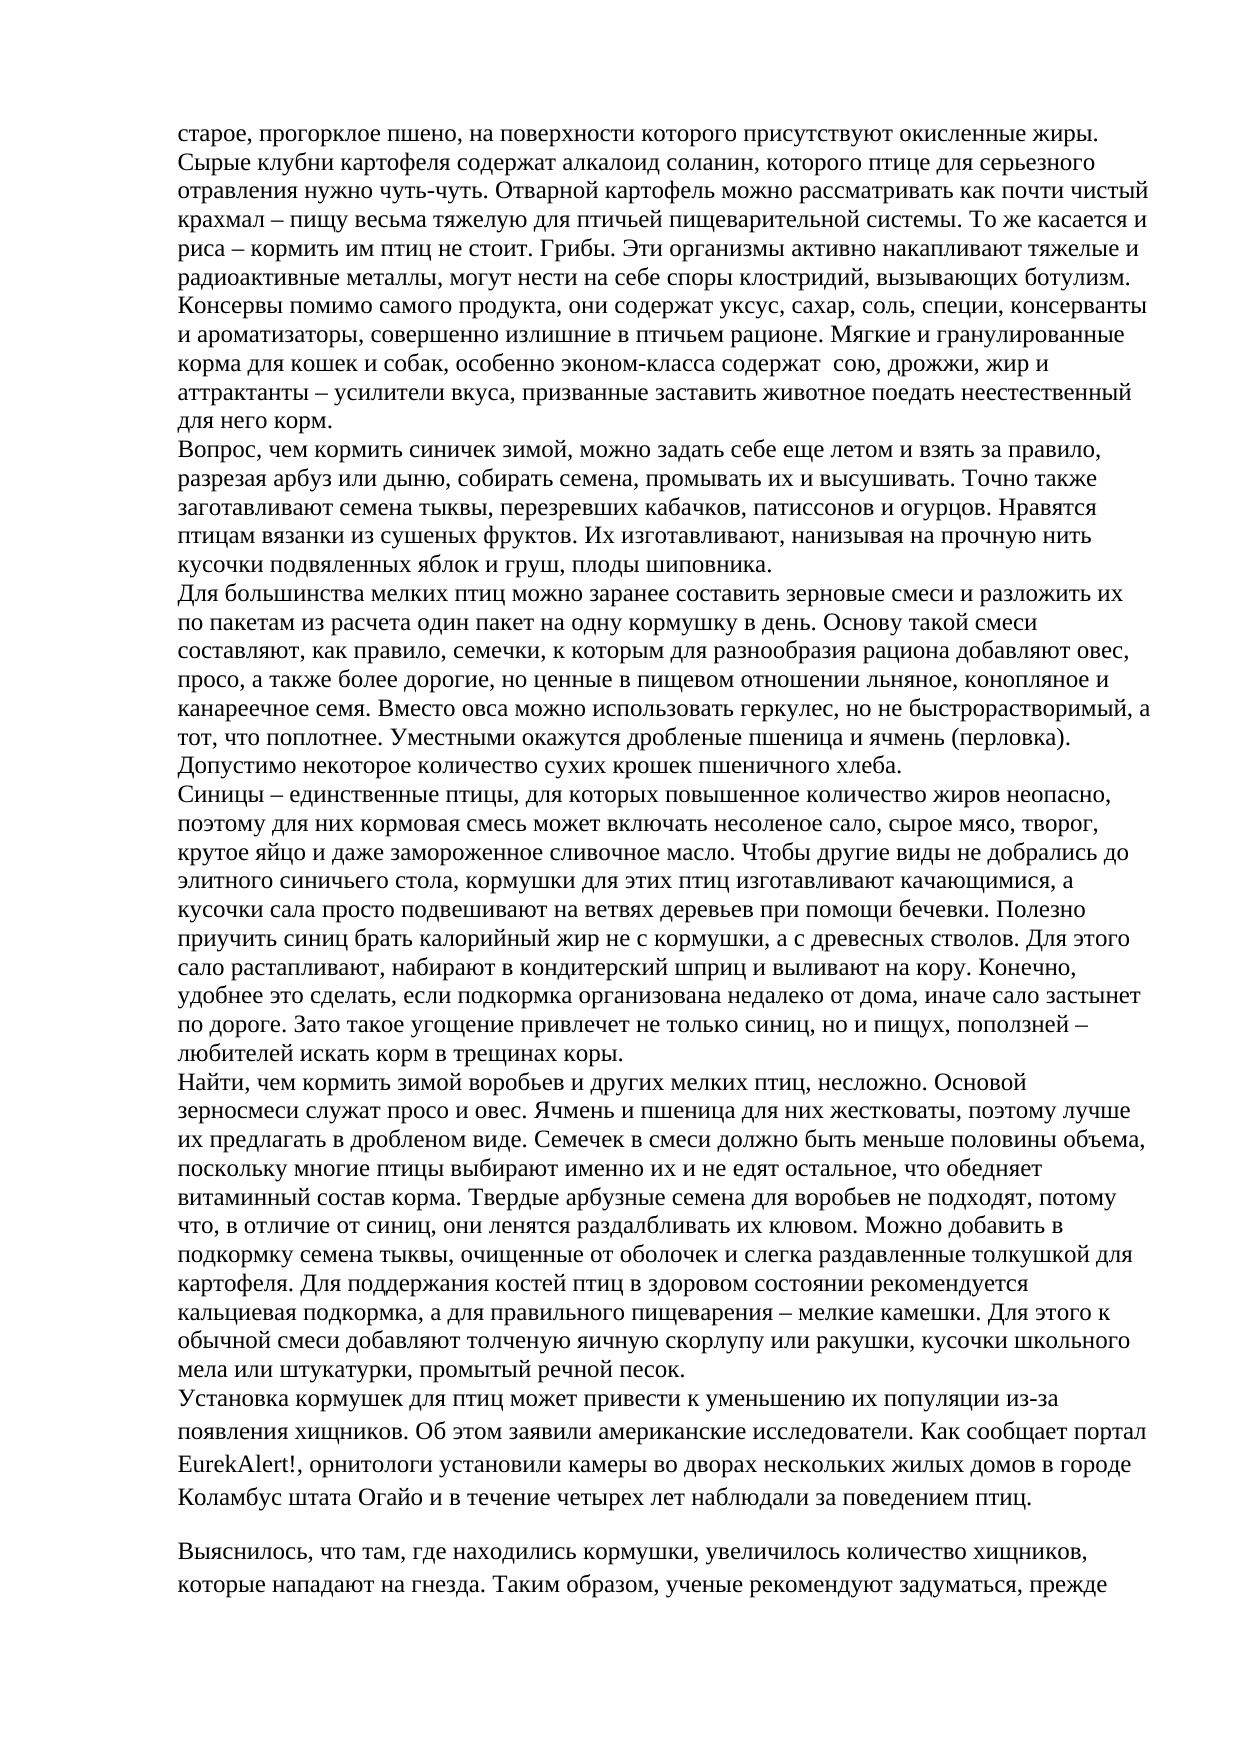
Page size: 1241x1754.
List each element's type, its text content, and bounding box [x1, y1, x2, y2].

text Для большинства мелких птиц можно заранее составить зерновые смеси и разложить их по пакетам из расчета один пакет на одну кормушку в день. Основу такой смеси составляют, как правило, семечки, к которым для разнообразия рациона добавляют овес, просо, а также более дорогие, но ценные в пищевом отношении льняное, конопляное и канареечное семя. Вместо овса можно использовать геркулес, но не быстрорастворимый, а тот, что поплотнее. Уместными окажутся дробленые пшеница и ячмень (перловка). Допустимо некоторое количество сухих крошек пшеничного хлеба. [177, 578, 1152, 779]
text Синицы – единственные птицы, для которых повышенное количество жиров неопасно, поэтому для них кормовая смесь может включать несоленое сало, сырое мясо, творог, крутое яйцо и даже замороженное сливочное масло. Чтобы другие виды не добрались до элитного синичьего стола, кормушки для этих птиц изготавливают качающимися, а кусочки сала просто подвешивают на ветвях деревьев при помощи бечевки. Полезно приучить синиц брать калорийный жир не с кормушки, а с древесных стволов. Для этого сало растапливают, набирают в кондитерский шприц и выливают на кору. Конечно, удобнее это сделать, если подкормка организована недалеко от дома, иначе сало застынет по дороге. Зато такое угощение привлечет не только синиц, но и пищух, поползней – любителей искать корм в трещинах коры. [177, 779, 1152, 1067]
text Вопрос, чем кормить синичек зимой, можно задать себе еще летом и взять за правило, разрезая арбуз или дыню, собирать семена, промывать их и высушивать. Точно также заготавливают семена тыквы, перезревших кабачков, патиссонов и огурцов. Нравятся птицам вязанки из сушеных фруктов. Их изготавливают, нанизывая на прочную нить кусочки подвяленных яблок и груш, плоды шиповника. [177, 434, 1152, 578]
text Найти, чем кормить зимой воробьев и других мелких птиц, несложно. Основой зерносмеси служат просо и овес. Ячмень и пшеница для них жестковаты, поэтому лучше их предлагать в дробленом виде. Семечек в смеси должно быть меньше половины объема, поскольку многие птицы выбирают именно их и не едят остальное, что обедняет витаминный состав корма. Твердые арбузные семена для воробьев не подходят, потому что, в отличие от синиц, они ленятся раздалбливать их клювом. Можно добавить в подкормку семена тыквы, очищенные от оболочек и слегка раздавленные толкушкой для картофеля. Для поддержания костей птиц в здоровом состоянии рекомендуется кальциевая подкормка, а для правильного пищеварения – мелкие камешки. Для этого к обычной смеси добавляют толченую яичную скорлупу или ракушки, кусочки школьного мела или штукатурки, промытый речной песок. [177, 1067, 1152, 1383]
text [177, 1536, 1152, 1598]
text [177, 118, 1152, 434]
text Установка кормушек для птиц может привести к уменьшению их популяции из-за появления хищников. Об этом заявили американские исследователи. Как сообщает портал EurekAlert!, орнитологи установили камеры во дворах нескольких жилых домов в городе Коламбус штата Огайо и в течение четырех лет наблюдали за поведением птиц. [177, 1383, 1152, 1511]
